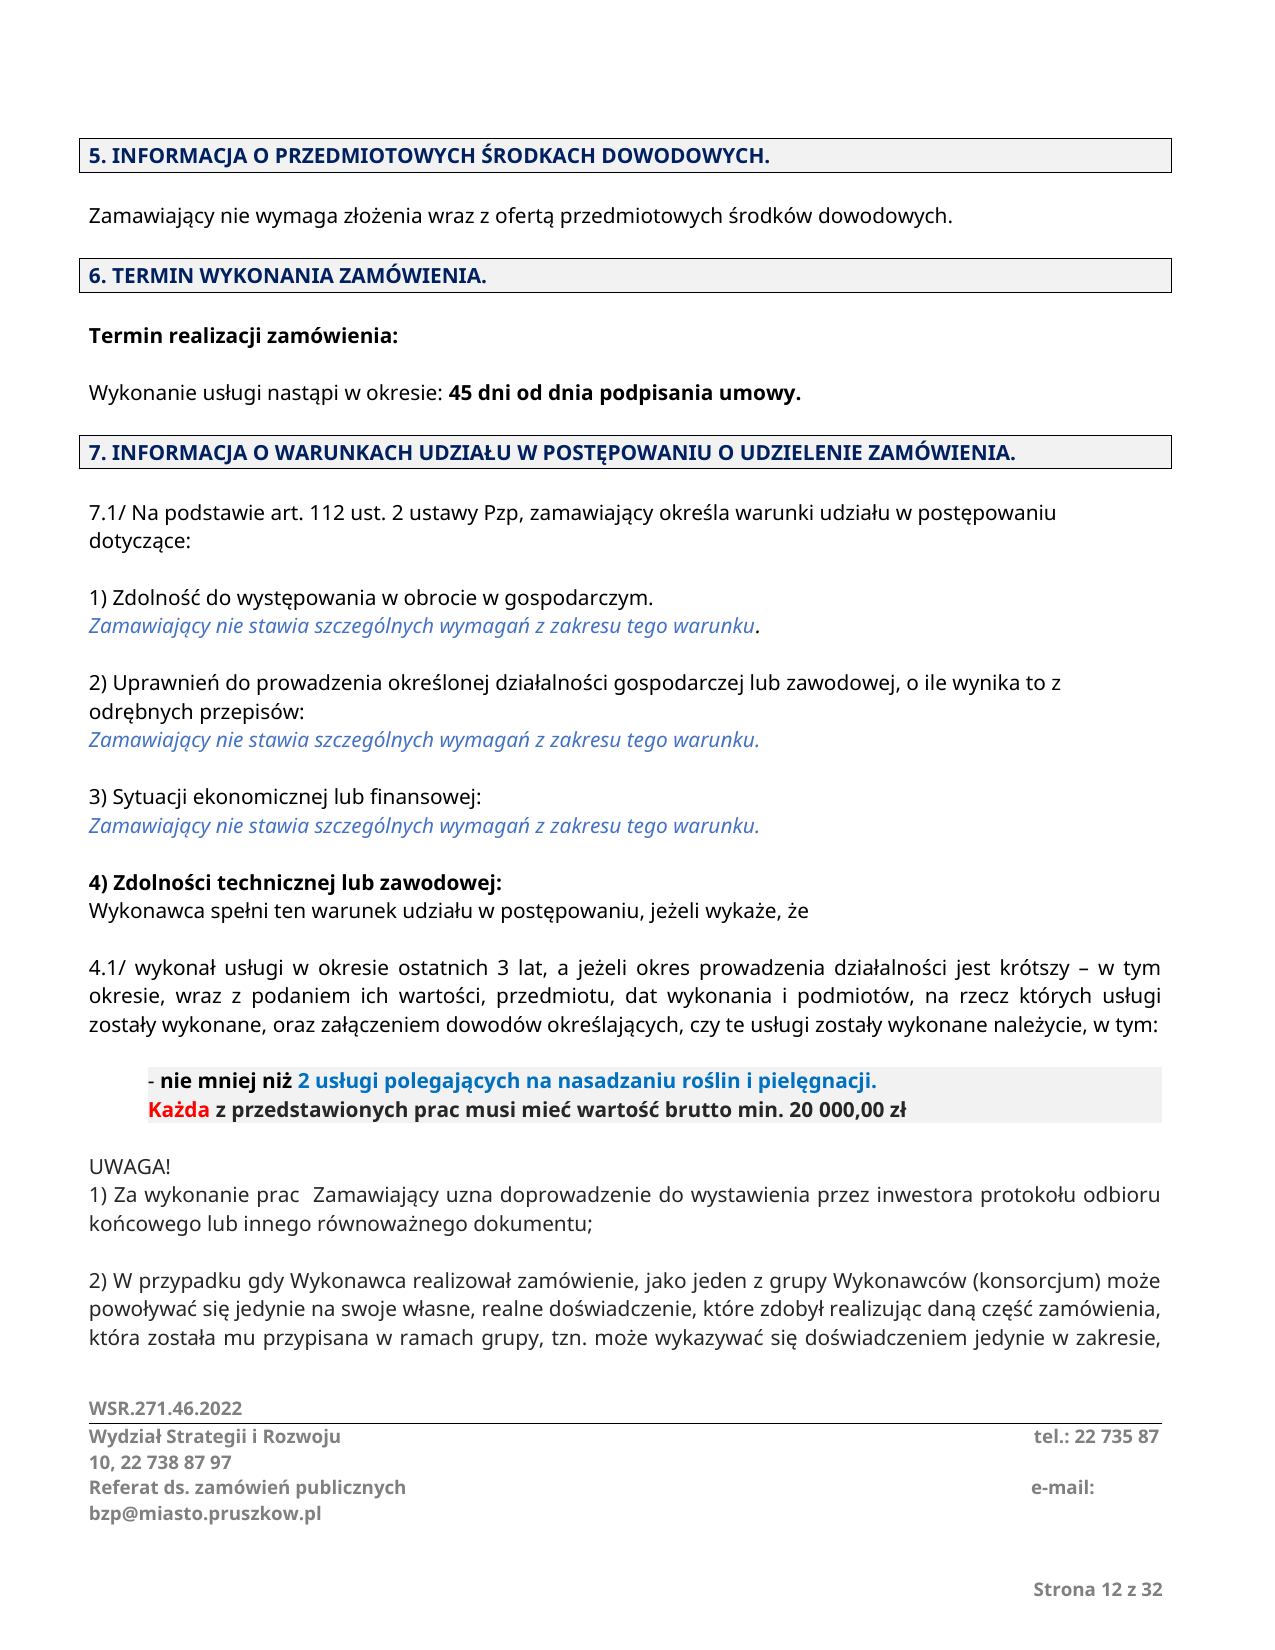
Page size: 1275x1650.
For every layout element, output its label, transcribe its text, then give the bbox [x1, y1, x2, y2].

text 4.1/ wykonał usługi w okresie ostatnich 3 lat, a jeżeli okres prowadzenia działalności jest krótszy – w tym okresie, wraz z podaniem ich wartości, przedmiotu, dat wykonania i podmiotów, na rzecz których usługi zostały wykonane, oraz załączeniem dowodów określających, czy te usługi zostały wykonane należycie, w tym: [89, 953, 1162, 1038]
text Zamawiający nie stawia szczególnych wymagań z zakresu tego warunku. [89, 725, 1162, 754]
text 2) Uprawnień do prowadzenia określonej działalności gospodarczej lub zawodowej, o ile wynika to z odrębnych przepisów: [89, 668, 1162, 725]
text Wykonawca spełni ten warunek udziału w postępowaniu, jeżeli wykaże, że [89, 896, 1162, 924]
text Wykonanie usługi nastąpi w okresie: 45 dni od dnia podpisania umowy. [89, 378, 1162, 406]
text Zamawiający nie wymaga złożenia wraz z ofertą przedmiotowych środków dowodowych. [89, 201, 1162, 229]
text UWAGA! [89, 1152, 1162, 1180]
text Termin realizacji zamówienia: [89, 321, 1162, 349]
text 3) Sytuacji ekonomicznej lub finansowej: [89, 782, 1162, 811]
text 1) Za wykonanie prac Zamawiający uzna doprowadzenie do wystawienia przez inwestora protokołu odbioru końcowego lub innego równoważnego dokumentu; [89, 1180, 1162, 1237]
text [89, 1266, 1162, 1351]
text 7. INFORMACJA O WARUNKACH UDZIAŁU W POSTĘPOWANIU O UDZIELENIE ZAMÓWIENIA. [80, 436, 1171, 468]
text 4) Zdolności technicznej lub zawodowej: [89, 868, 1162, 896]
text Zamawiający nie stawia szczególnych wymagań z zakresu tego warunku. [89, 612, 1162, 640]
text 7.1/ Na podstawie art. 112 ust. 2 ustawy Pzp, zamawiający określa warunki udziału w postępowaniu dotyczące: [89, 498, 1162, 555]
text - nie mniej niż 2 usługi polegających na nasadzaniu roślin i pielęgnacji. [148, 1067, 1162, 1095]
text Zamawiający nie stawia szczególnych wymagań z zakresu tego warunku. [89, 811, 1162, 839]
text 5. INFORMACJA O PRZEDMIOTOWYCH ŚRODKACH DOWODOWYCH. [80, 139, 1171, 172]
text Każda z przedstawionych prac musi mieć wartość brutto min. 20 000,00 zł [148, 1095, 1162, 1123]
text 6. TERMIN WYKONANIA ZAMÓWIENIA. [80, 259, 1171, 292]
text 1) Zdolność do występowania w obrocie w gospodarczym. [89, 583, 1162, 612]
